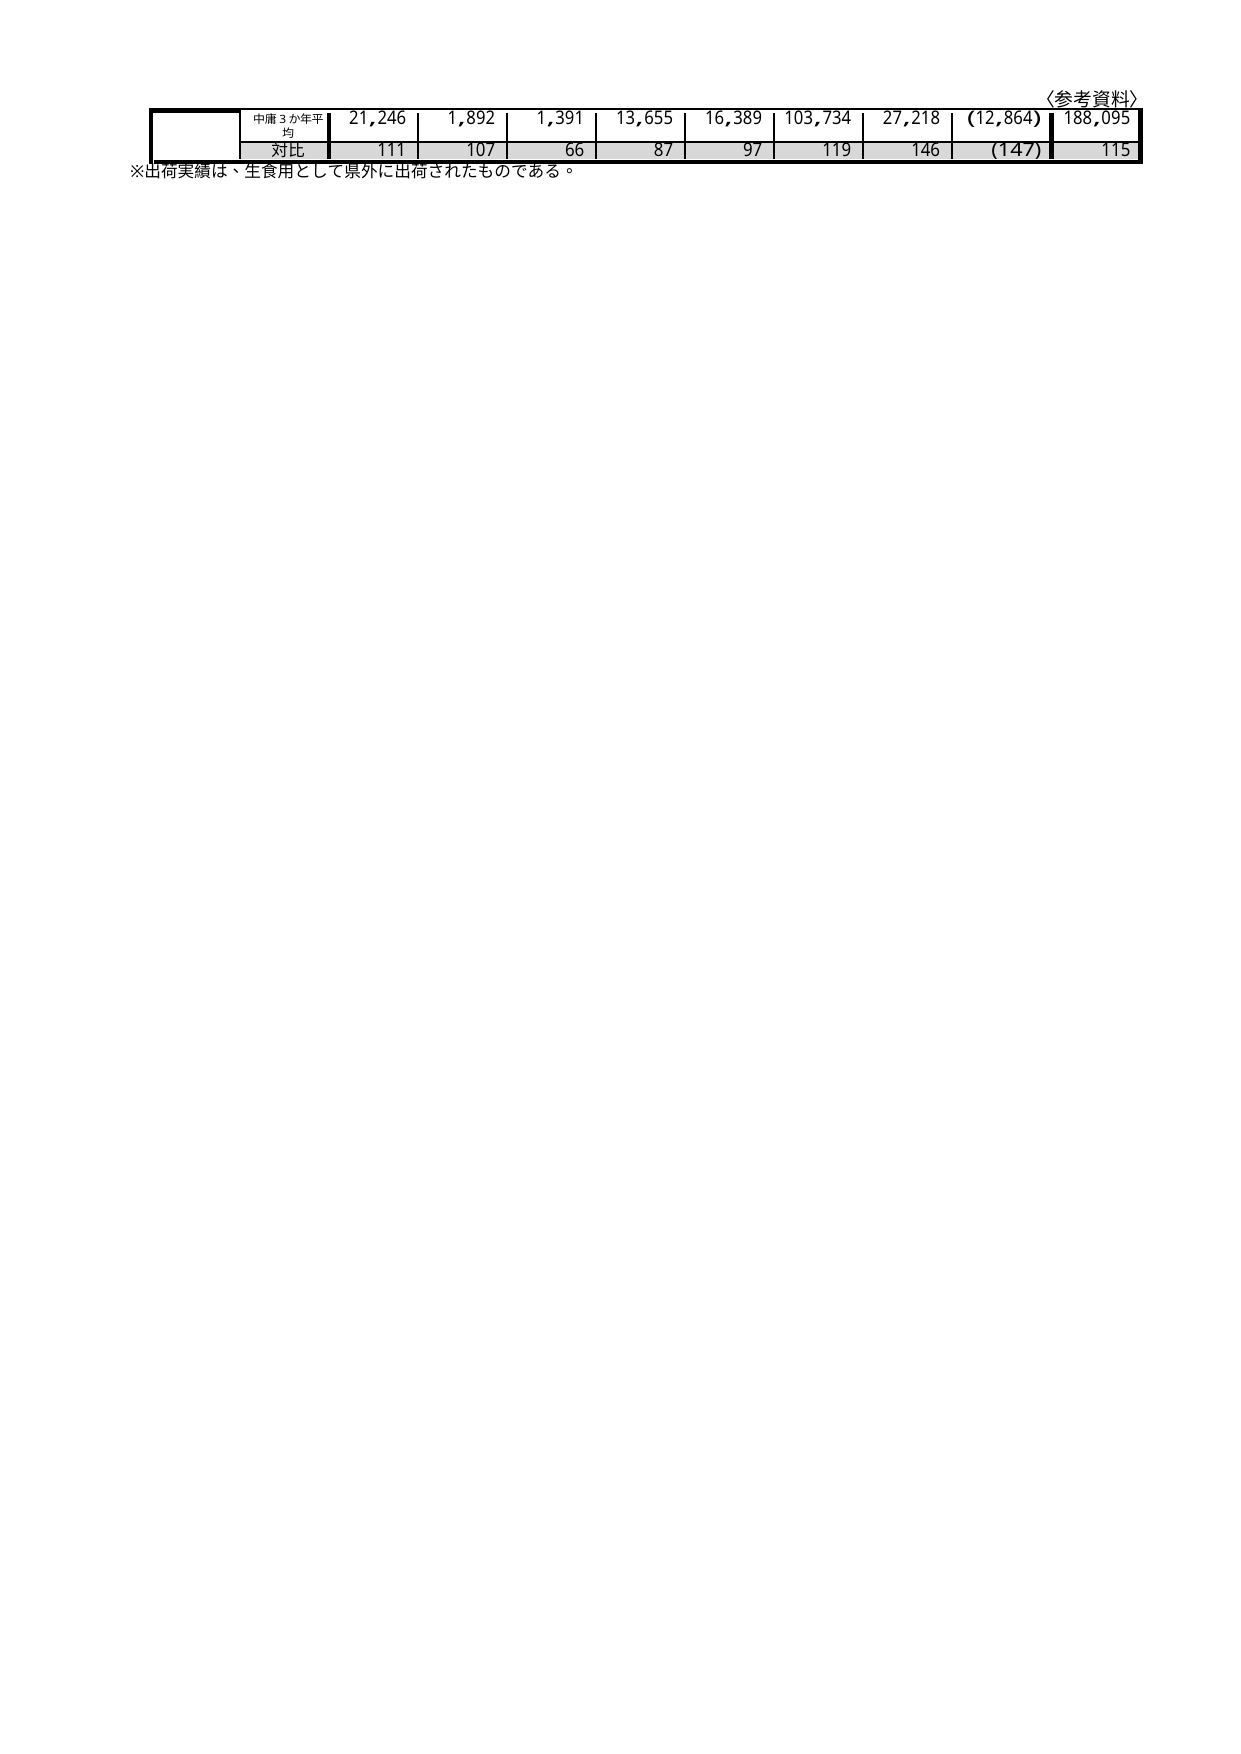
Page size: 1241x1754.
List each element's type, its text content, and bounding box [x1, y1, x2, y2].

text ※出荷実績は、生食用として県外に出荷されたものである。 [130, 164, 1186, 181]
table_cell 87 [597, 143, 684, 159]
table_cell 1,391 [507, 110, 596, 141]
table_cell 27,218 [863, 110, 952, 141]
table_cell 188,095 [1051, 110, 1138, 141]
table_cell 103,734 [774, 110, 863, 141]
table_cell (147) [994, 143, 1038, 159]
table_cell 16,389 [685, 110, 774, 141]
table_cell 対比 [241, 143, 327, 159]
table_cell (147) [953, 143, 995, 159]
table_cell 97 [686, 143, 773, 159]
table_cell (12,864) [952, 110, 1051, 141]
table_cell 66 [508, 143, 595, 159]
table_cell 146 [864, 143, 951, 159]
table_cell 107 [419, 143, 506, 159]
table_cell 115 [1054, 143, 1138, 159]
table_cell 21,246 [329, 110, 418, 141]
table_cell 111 [331, 143, 417, 159]
table_cell 119 [775, 143, 862, 159]
table_cell 中庸3か年平均 [241, 110, 329, 141]
table_cell 13,655 [596, 110, 685, 141]
table_cell 1,892 [418, 110, 507, 141]
